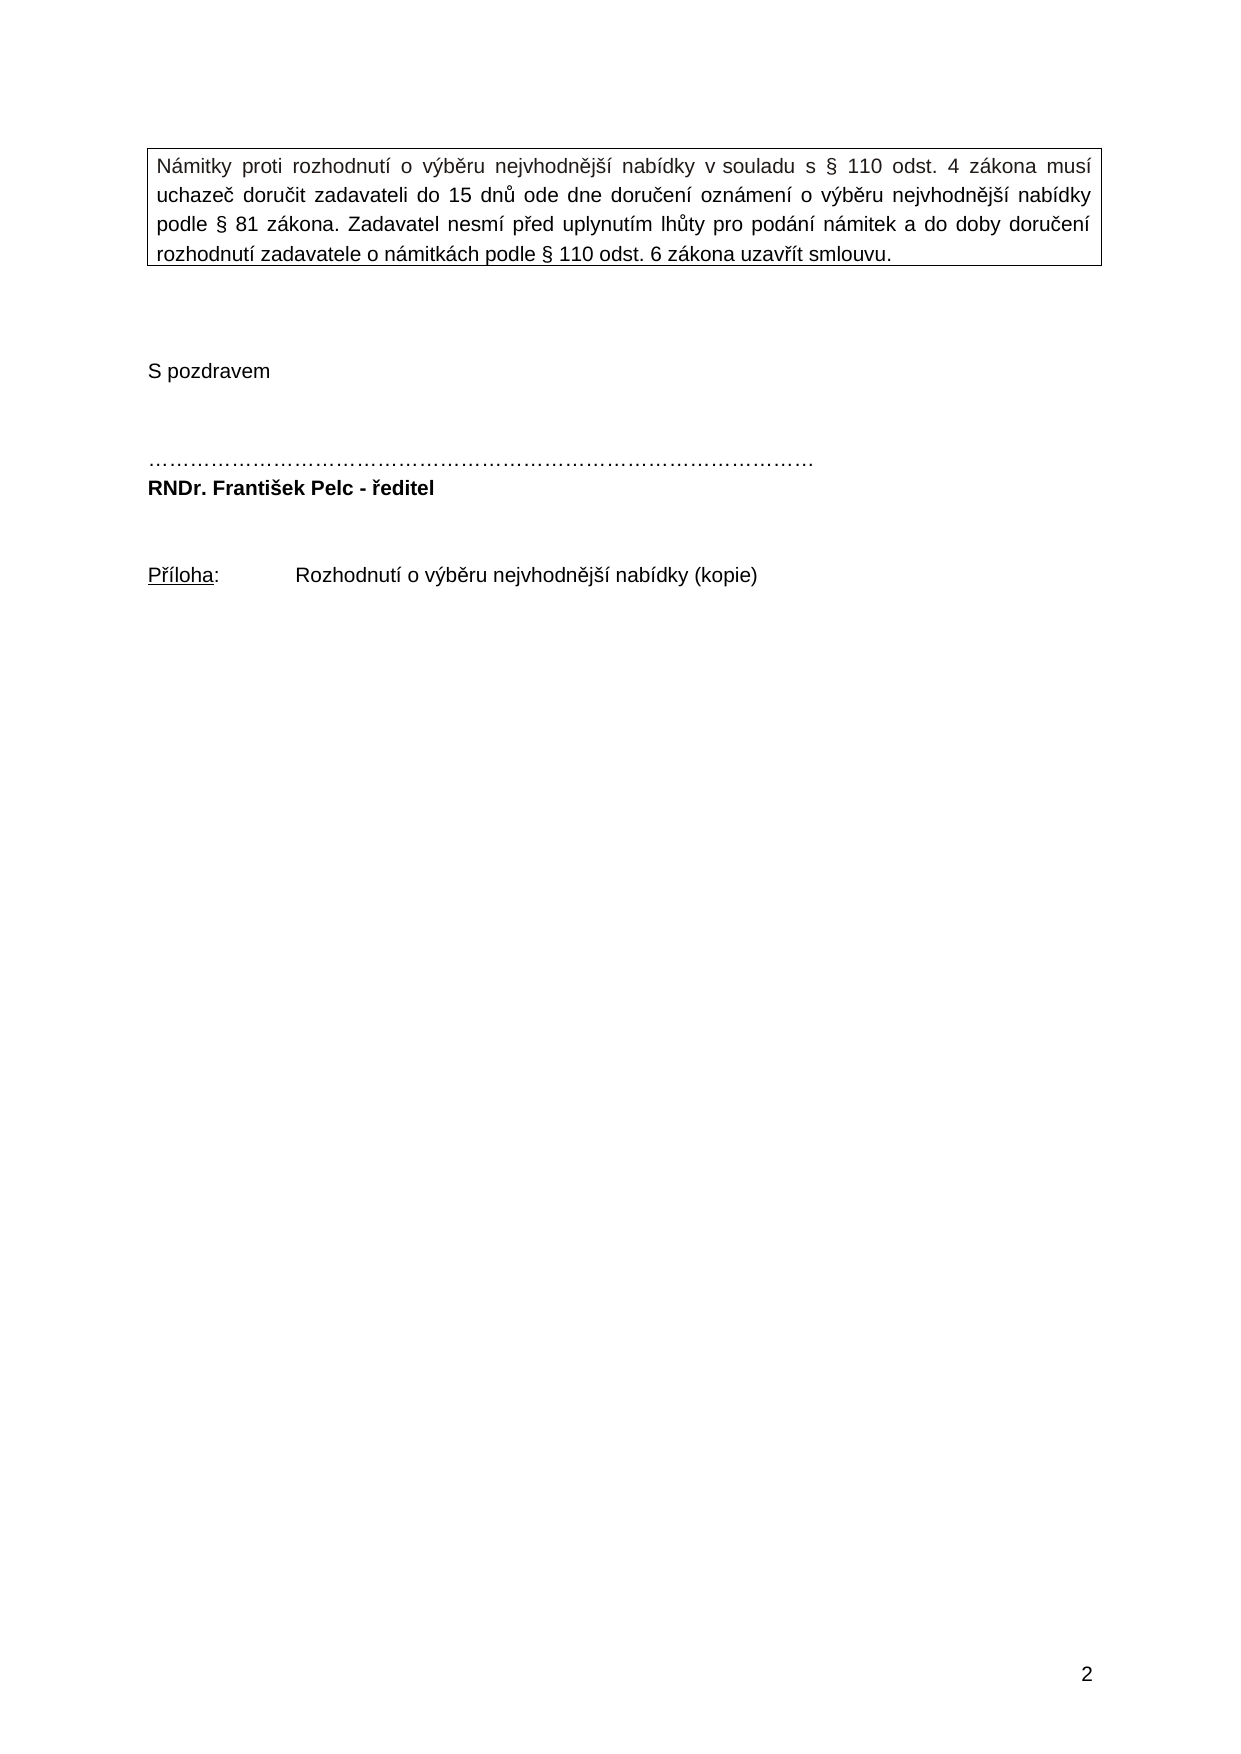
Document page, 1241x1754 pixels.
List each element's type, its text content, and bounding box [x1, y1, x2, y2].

text Příloha: Rozhodnutí o výběru nejvhodnější nabídky (kopie) [148, 558, 1093, 587]
text …………………………………………………………………………………… [148, 441, 1093, 471]
text RNDr. František Pelc - ředitel [148, 471, 1093, 500]
subtitle S pozdravem [148, 354, 1093, 383]
table_cell Námitky proti rozhodnutí o výběru nejvhodnější nabídky v souladu s § 110 odst. 4 zákona musí uchazeč doručit zadavateli do 15 dnů ode dne doručení oznámení o výběru nejvhodnější nabídky podle § 81 zákona. Zadavatel nesmí před uplynutím lhůty pro podání námitek a do doby doručení rozhodnutí zadavatele o námitkách podle § 110 odst. 6 zákona uzavřít smlouvu. [148, 149, 1101, 265]
